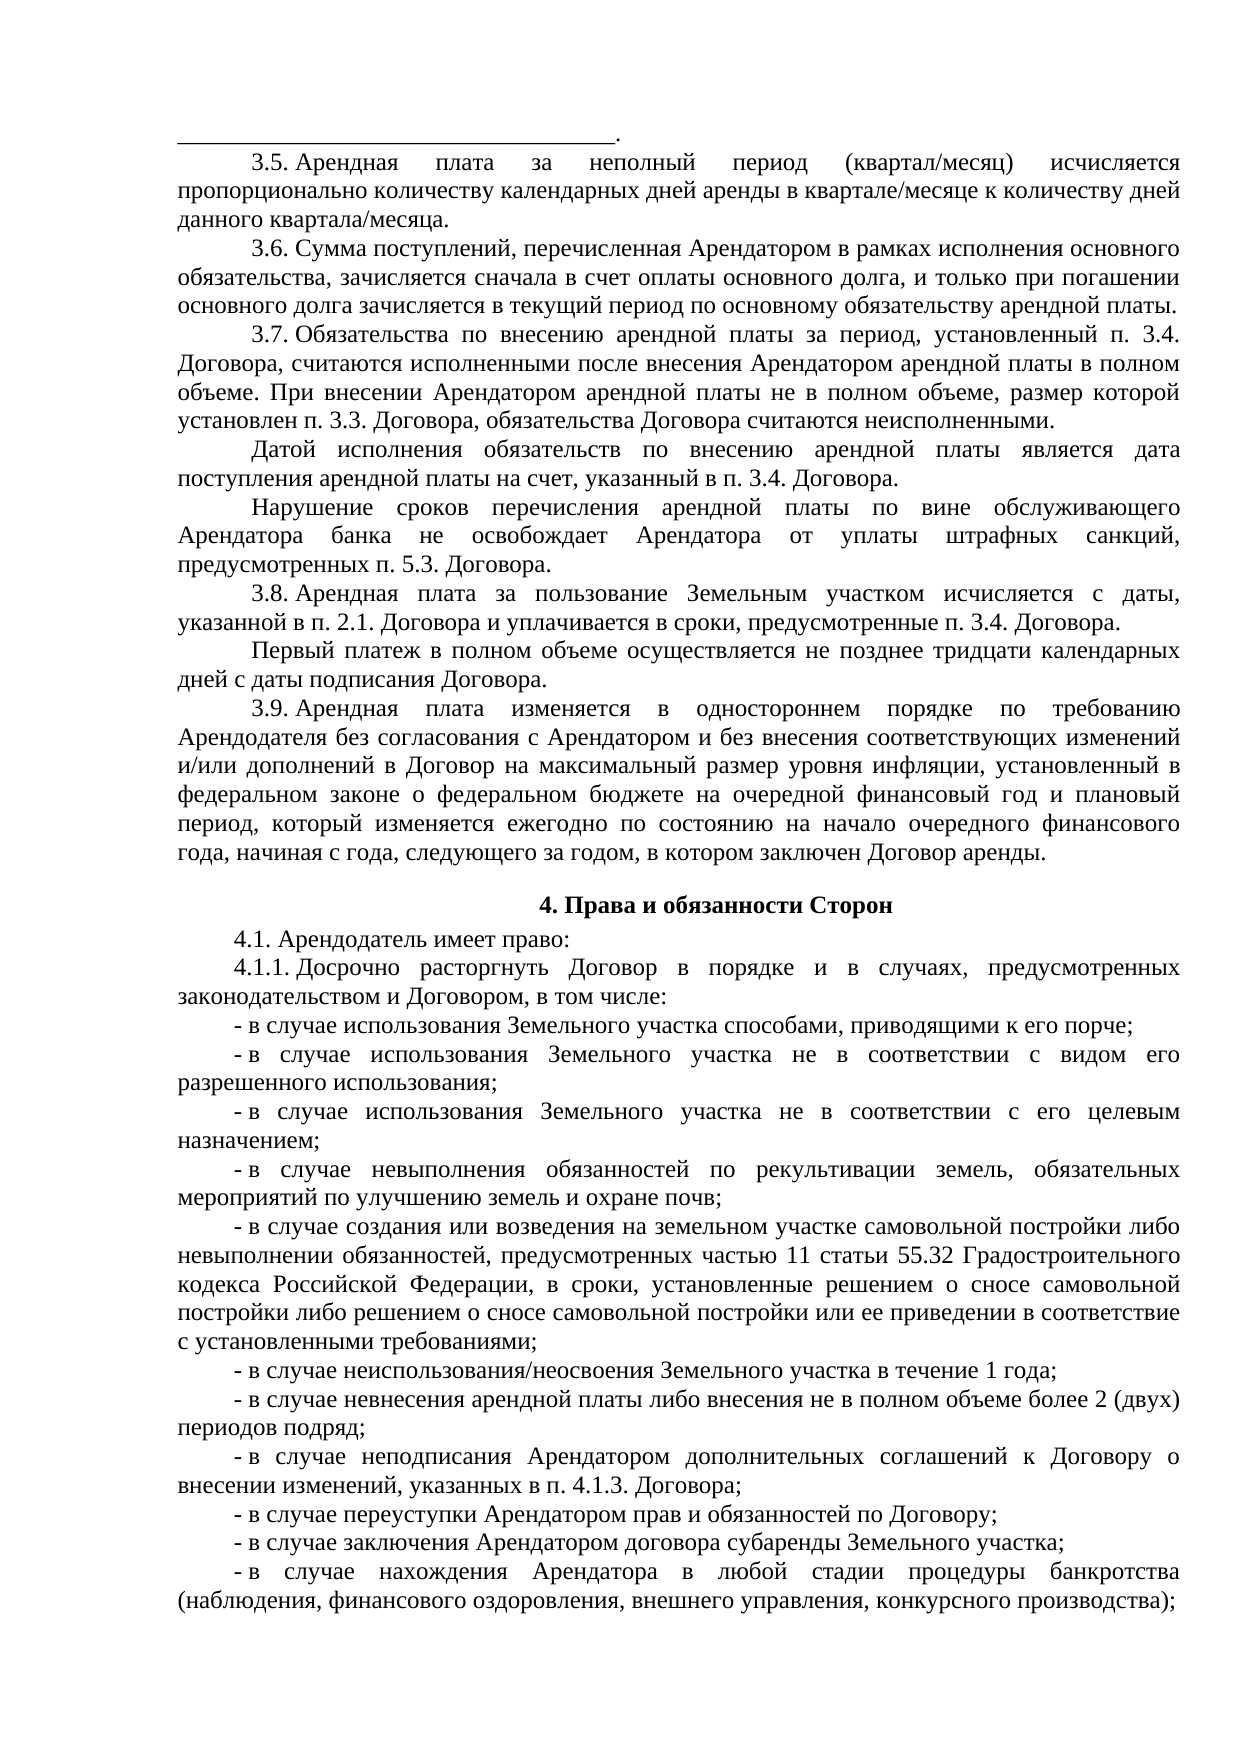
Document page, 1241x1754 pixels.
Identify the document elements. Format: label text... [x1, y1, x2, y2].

text 3.5. Арендная плата за неполный период (квартал/месяц) исчисляется пропорционально количеству календарных дней аренды в квартале/месяце к количеству дней данного квартала/месяца. [177, 147, 1181, 233]
text 4. Права и обязанности Сторон [177, 891, 1181, 919]
text - в случае невнесения арендной платы либо внесения не в полном объеме более 2 (двух) периодов подряд; [177, 1384, 1181, 1441]
text Первый платеж в полном объеме осуществляется не позднее тридцати календарных дней с даты подписания Договора. [177, 636, 1181, 693]
text 4.1.1. Досрочно расторгнуть Договор в порядке и в случаях, предусмотренных законодательством и Договором, в том числе: [177, 952, 1181, 1010]
text - в случае использования Земельного участка не в соответствии с его целевым назначением; [177, 1096, 1181, 1154]
text - в случае создания или возведения на земельном участке самовольной постройки либо невыполнении обязанностей, предусмотренных частью 11 статьи 55.32 Градостроительного кодекса Российской Федерации, в сроки, установленные решением о сносе самовольной постройки либо решением о сносе самовольной постройки или ее приведении в соответствие с установленными требованиями; [177, 1211, 1181, 1355]
text - в случае нахождения Арендатора в любой стадии процедуры банкротства (наблюдения, финансового оздоровления, внешнего управления, конкурсного производства); [177, 1556, 1181, 1614]
text - в случае использования Земельного участка не в соответствии с видом его разрешенного использования; [177, 1039, 1181, 1096]
text Датой исполнения обязательств по внесению арендной платы является дата поступления арендной платы на счет, указанный в п. 3.4. Договора. [177, 434, 1181, 492]
text - в случае невыполнения обязанностей по рекультивации земель, обязательных мероприятий по улучшению земель и охране почв; [177, 1154, 1181, 1211]
text - в случае неподписания Арендатором дополнительных соглашений к Договору о внесении изменений, указанных в п. 4.1.3. Договора; [177, 1441, 1181, 1499]
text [177, 118, 1181, 147]
text - в случае использования Земельного участка способами, приводящими к его порче; [177, 1010, 1181, 1039]
text 3.6. Сумма поступлений, перечисленная Арендатором в рамках исполнения основного обязательства, зачисляется сначала в счет оплаты основного долга, и только при погашении основного долга зачисляется в текущий период по основному обязательству арендной платы. [177, 233, 1181, 319]
text - в случае заключения Арендатором договора субаренды Земельного участка; [177, 1527, 1181, 1556]
text 3.7. Обязательства по внесению арендной платы за период, установленный п. 3.4. Договора, считаются исполненными после внесения Арендатором арендной платы в полном объеме. При внесении Арендатором арендной платы не в полном объеме, размер которой установлен п. 3.3. Договора, обязательства Договора считаются неисполненными. [177, 319, 1181, 434]
text 3.9. Арендная плата изменяется в одностороннем порядке по требованию Арендодателя без согласования с Арендатором и без внесения соответствующих изменений и/или дополнений в Договор на максимальный размер уровня инфляции, установленный в федеральном законе о федеральном бюджете на очередной финансовый год и плановый период, который изменяется ежегодно по состоянию на начало очередного финансового года, начиная с года, следующего за годом, в котором заключен Договор аренды. [177, 693, 1181, 866]
text - в случае переуступки Арендатором прав и обязанностей по Договору; [177, 1499, 1181, 1527]
text Нарушение сроков перечисления арендной платы по вине обслуживающего Арендатора банка не освобождает Арендатора от уплаты штрафных санкций, предусмотренных п. 5.3. Договора. [177, 492, 1181, 578]
text 4.1. Арендодатель имеет право: [177, 924, 1181, 952]
text 3.8. Арендная плата за пользование Земельным участком исчисляется с даты, указанной в п. 2.1. Договора и уплачивается в сроки, предусмотренные п. 3.4. Договора. [177, 578, 1181, 636]
text - в случае неиспользования/неосвоения Земельного участка в течение 1 года; [177, 1355, 1181, 1384]
